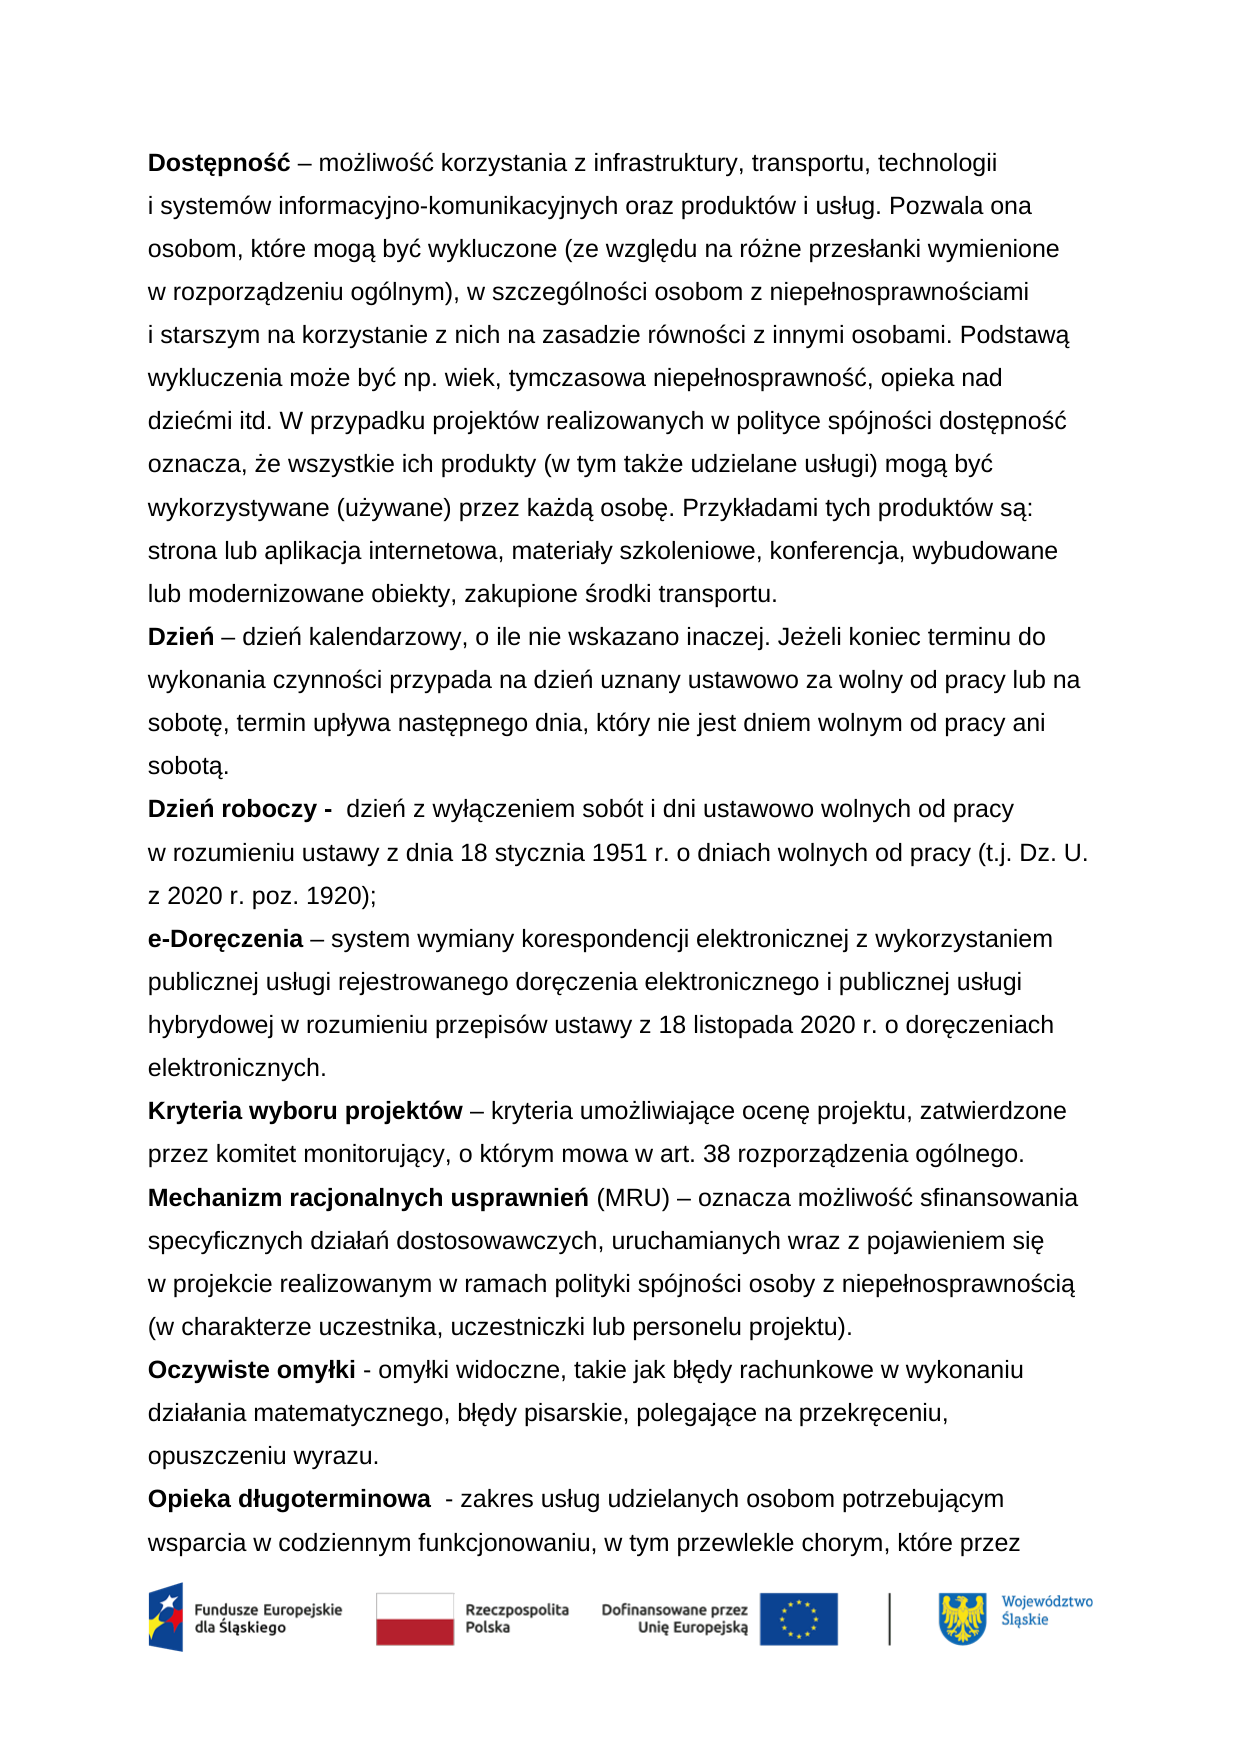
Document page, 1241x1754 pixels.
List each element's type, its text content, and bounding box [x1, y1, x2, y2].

picture [148, 1582, 1093, 1652]
text Opieka długoterminowa - zakres usług udzielanych osobom potrzebującym [148, 1484, 1093, 1513]
text Kryteria wyboru projektów – kryteria umożliwiające ocenę projektu, zatwierdzone przez komitet monitorujący, o którym mowa w art. 38 rozporządzenia ogólnego. [148, 1096, 1093, 1168]
text wsparcia w codziennym funkcjonowaniu, w tym przewlekle chorym, które przez [148, 1528, 1093, 1556]
text Dzień roboczy - dzień z wyłączeniem sobót i dni ustawowo wolnych od pracy w rozumieniu ustawy z dnia 18 stycznia 1951 r. o dniach wolnych od pracy (t.j. Dz. U. z 2020 r. poz. 1920); [148, 794, 1093, 909]
text Oczywiste omyłki - omyłki widoczne, takie jak błędy rachunkowe w wykonaniu działania matematycznego, błędy pisarskie, polegające na przekręceniu, opuszczeniu wyrazu. [148, 1355, 1093, 1470]
text Mechanizm racjonalnych usprawnień (MRU) – oznacza możliwość sfinansowania specyficznych działań dostosowawczych, uruchamianych wraz z pojawieniem się w projekcie realizowanym w ramach polityki spójności osoby z niepełnosprawnością (w charakterze uczestnika, uczestniczki lub personelu projektu). [148, 1183, 1093, 1341]
text e-Doręczenia – system wymiany korespondencji elektronicznej z wykorzystaniem publicznej usługi rejestrowanego doręczenia elektronicznego i publicznej usługi hybrydowej w rozumieniu przepisów ustawy z 18 listopada 2020 r. o doręczeniach elektronicznych. [148, 924, 1093, 1082]
text Dzień – dzień kalendarzowy, o ile nie wskazano inaczej. Jeżeli koniec terminu do wykonania czynności przypada na dzień uznany ustawowo za wolny od pracy lub na sobotę, termin upływa następnego dnia, który nie jest dniem wolnym od pracy ani sobotą. [148, 622, 1093, 780]
text Dostępność – możliwość korzystania z infrastruktury, transportu, technologii i systemów informacyjno-komunikacyjnych oraz produktów i usług. Pozwala ona osobom, które mogą być wykluczone (ze względu na różne przesłanki wymienione w rozporządzeniu ogólnym), w szczególności osobom z niepełnosprawnościami i starszym na korzystanie z nich na zasadzie równości z innymi osobami. Podstawą wykluczenia może być np. wiek, tymczasowa niepełnosprawność, opieka nad dziećmi itd. W przypadku projektów realizowanych w polityce spójności dostępność oznacza, że wszystkie ich produkty (w tym także udzielane usługi) mogą być wykorzystywane (używane) przez każdą osobę. Przykładami tych produktów są: strona lub aplikacja internetowa, materiały szkoleniowe, konferencja, wybudowane lub modernizowane obiekty, zakupione środki transportu. [148, 148, 1093, 608]
